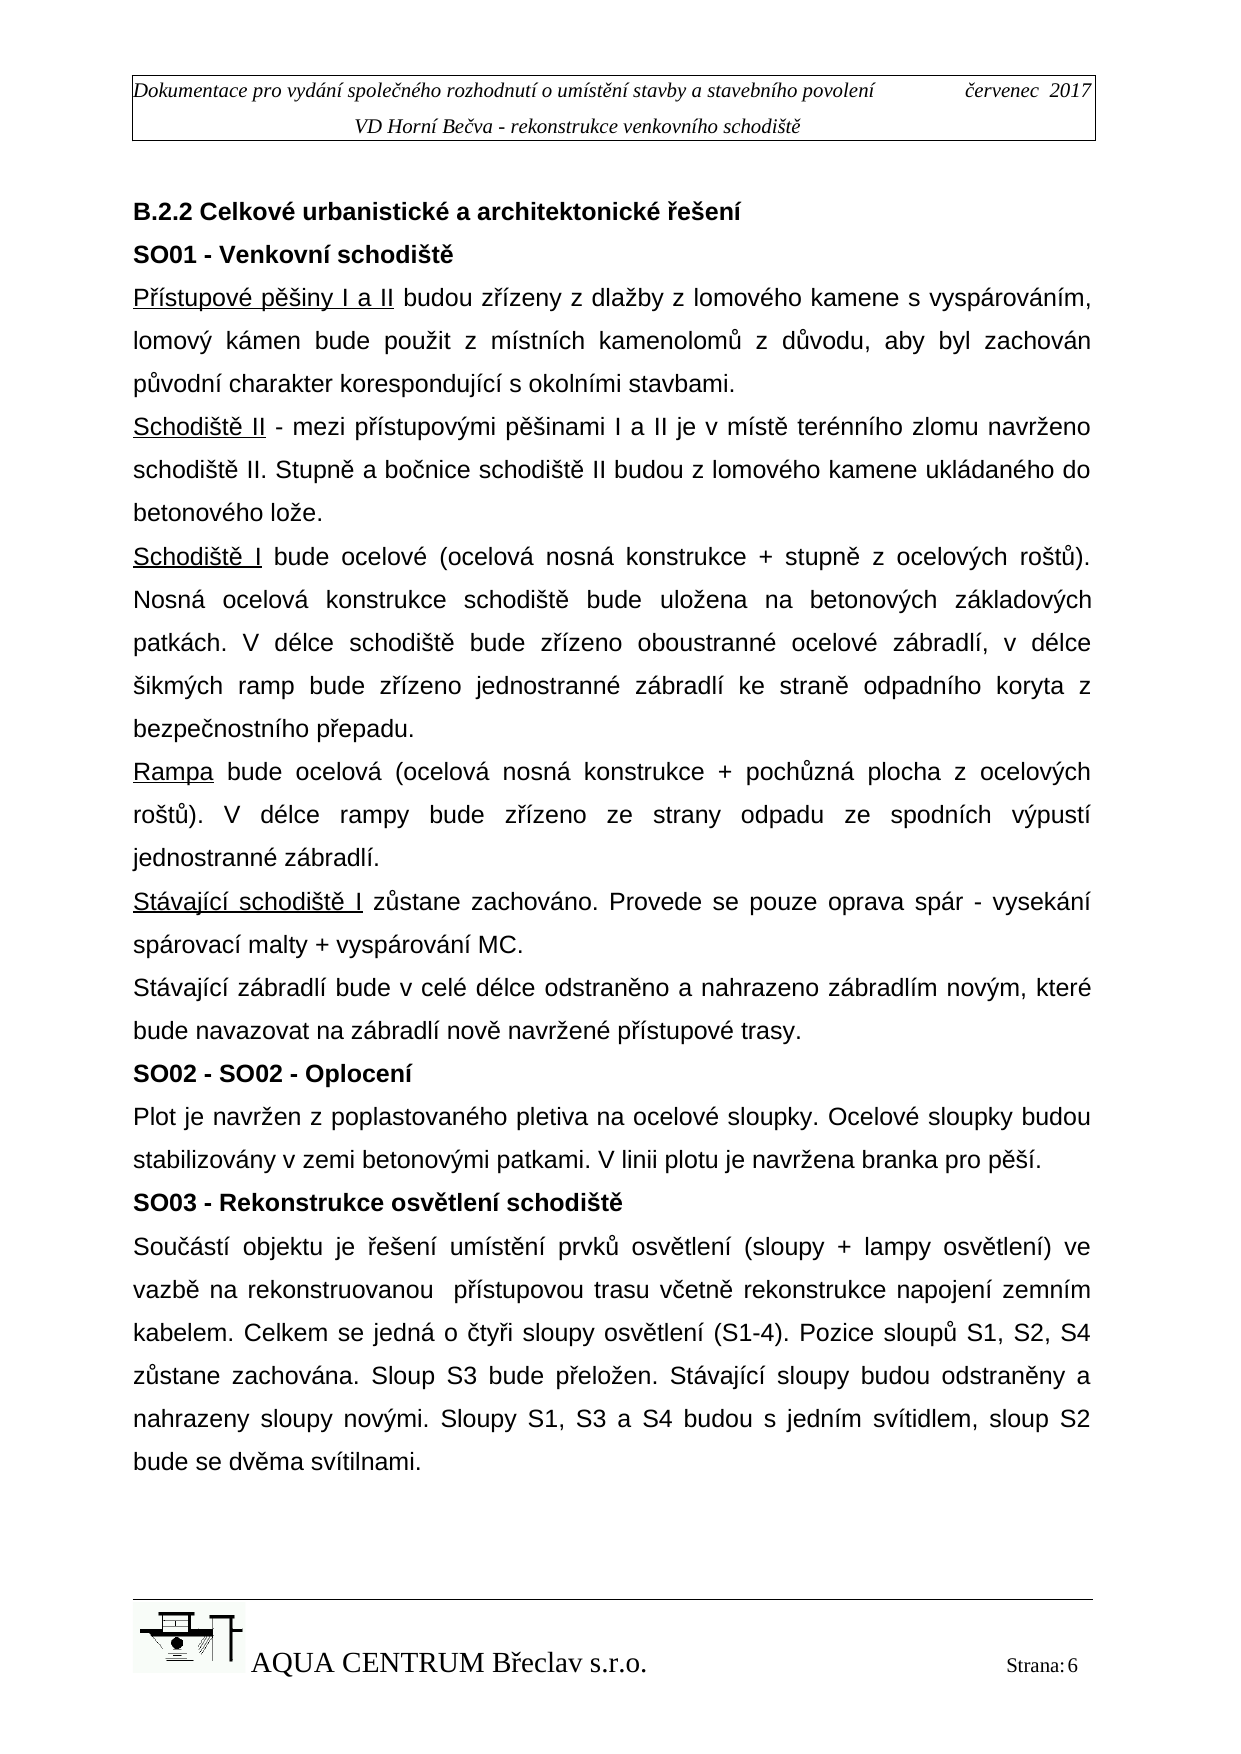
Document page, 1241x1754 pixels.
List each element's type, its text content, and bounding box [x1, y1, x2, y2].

text Schodiště II - mezi přístupovými pěšinami I a II je v místě terénního zlomu navrženo schodiště II. Stupně a bočnice schodiště II budou z lomového kamene ukládaného do betonového lože. [133, 412, 1093, 527]
text Stávající zábradlí bude v celé délce odstraněno a nahrazeno zábradlím novým, které bude navazovat na zábradlí nově navržené přístupové trasy. [133, 973, 1093, 1044]
text Součástí objektu je řešení umístění prvků osvětlení (sloupy + lampy osvětlení) ve vazbě na rekonstruovanou přístupovou trasu včetně rekonstrukce napojení zemním kabelem. Celkem se jedná o čtyři sloupy osvětlení (S1-4). Pozice sloupů S1, S2, S4 zůstane zachována. Sloup S3 bude přeložen. Stávající sloupy budou odstraněny a nahrazeny sloupy novými. Sloupy S1, S3 a S4 budou s jedním svítidlem, sloup S2 bude se dvěma svítilnami. [133, 1231, 1093, 1476]
text Schodiště I bude ocelové (ocelová nosná konstrukce + stupně z ocelových roštů). Nosná ocelová konstrukce schodiště bude uložena na betonových základových patkách. V délce schodiště bude zřízeno oboustranné ocelové zábradlí, v délce šikmých ramp bude zřízeno jednostranné zábradlí ke straně odpadního koryta z bezpečnostního přepadu. [133, 541, 1093, 743]
text Přístupové pěšiny I a II budou zřízeny z dlažby z lomového kamene s vyspárováním, lomový kámen bude použit z místních kamenolomů z důvodu, aby byl zachován původní charakter korespondující s okolními stavbami. [133, 283, 1093, 398]
text Rampa bude ocelová (ocelová nosná konstrukce + pochůzná plocha z ocelových roštů). V délce rampy bude zřízeno ze strany odpadu ze spodních výpustí jednostranné zábradlí. [133, 757, 1093, 872]
text Plot je navržen z poplastovaného pletiva na ocelové sloupky. Ocelové sloupky budou stabilizovány v zemi betonovými patkami. V linii plotu je navržena branka pro pěší. [133, 1102, 1093, 1174]
text SO03 - Rekonstrukce osvětlení schodiště [133, 1188, 1093, 1217]
text B.2.2 Celkové urbanistické a architektonické řešení [133, 196, 1093, 225]
text SO02 - SO02 - Oplocení [133, 1059, 1093, 1088]
text SO01 - Venkovní schodiště [133, 239, 1093, 268]
picture [132, 1602, 246, 1673]
text Stávající schodiště I zůstane zachováno. Provede se pouze oprava spár - vysekání spárovací malty + vyspárování MC. [133, 886, 1093, 958]
